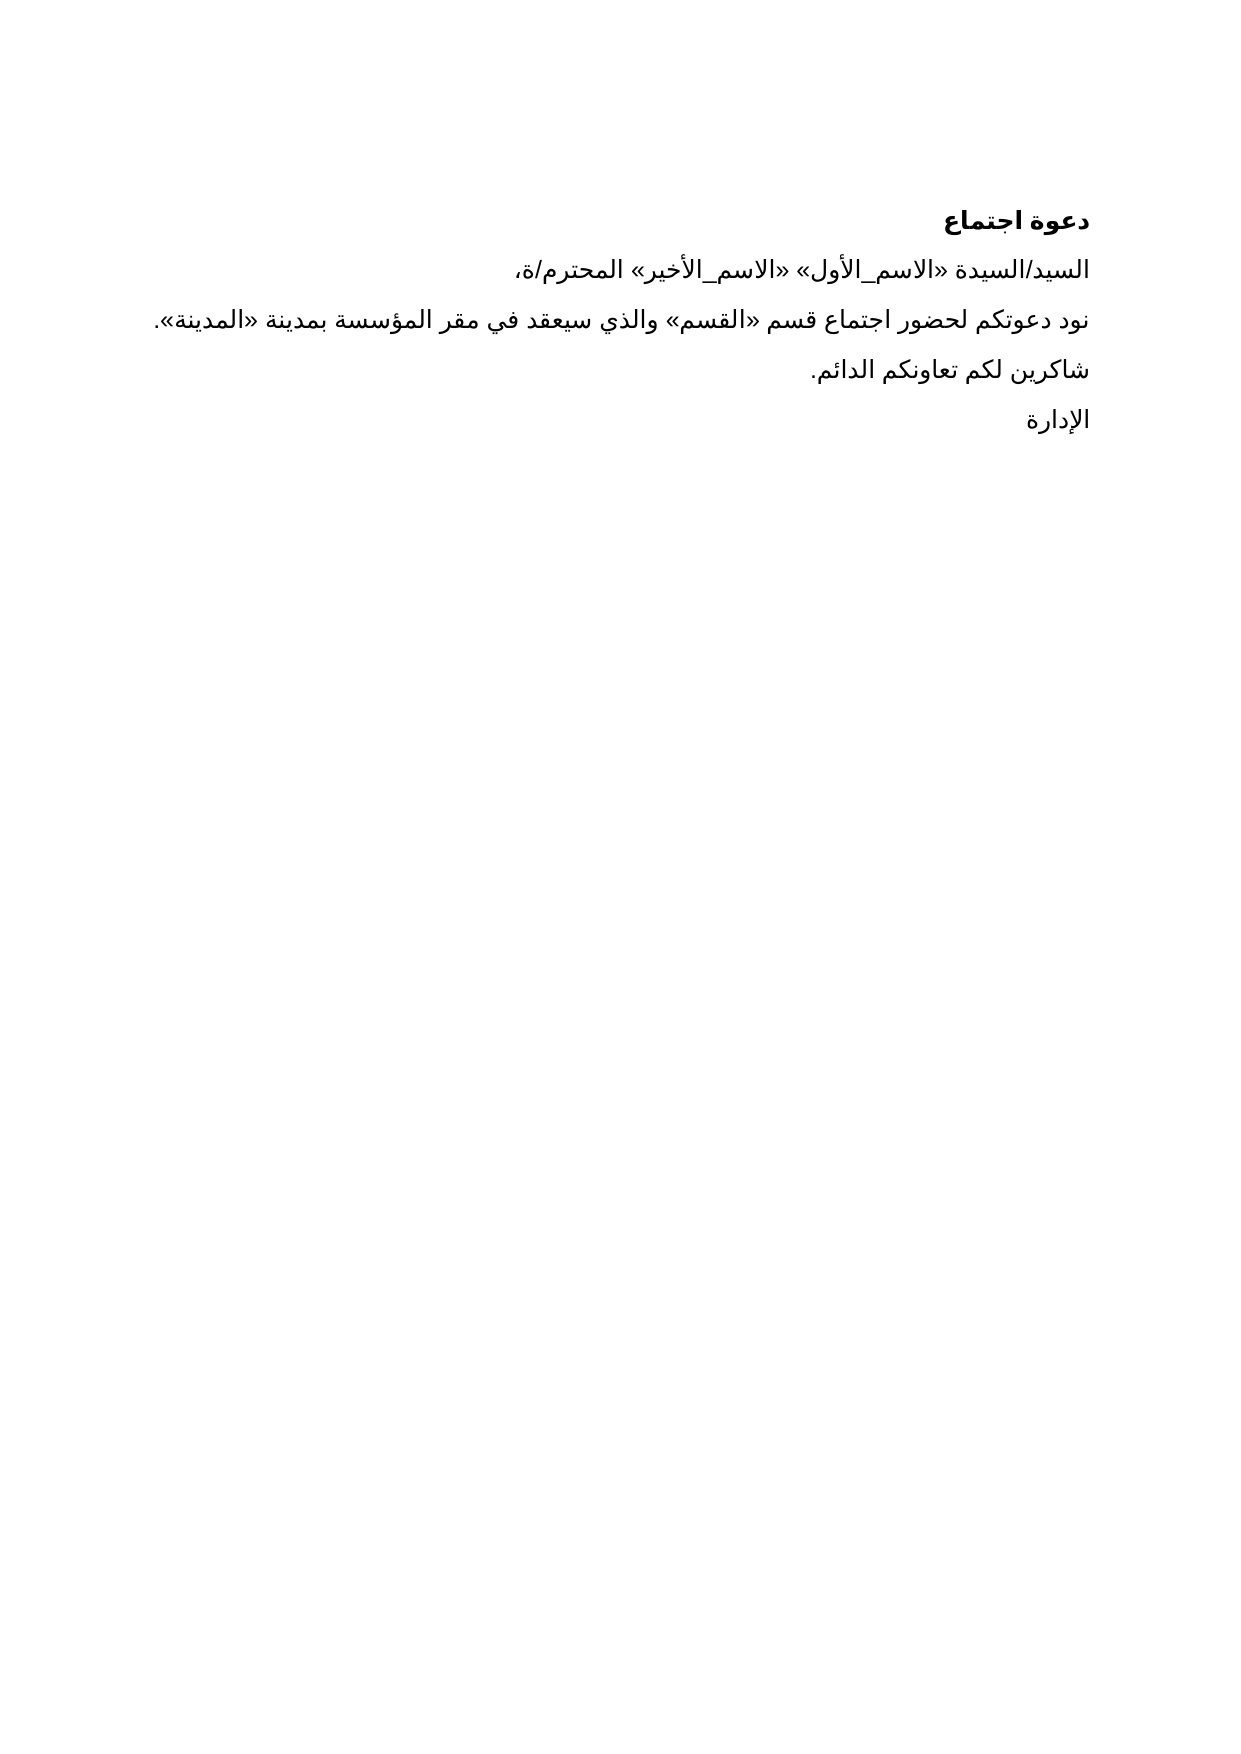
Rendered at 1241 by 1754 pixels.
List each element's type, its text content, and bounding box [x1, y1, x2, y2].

text الإدارة [150, 404, 1090, 433]
text دعوة اجتماع [150, 206, 1090, 234]
text نود دعوتكم لحضور اجتماع قسم «القسم» والذي سيعقد في مقر المؤسسة بمدينة «المدينة». [150, 305, 1090, 334]
text السيد/السيدة «الاسم_الأول» «الاسم_الأخير» المحترم/ة، [150, 256, 1090, 284]
text شاكرين لكم تعاونكم الدائم. [150, 355, 1090, 384]
